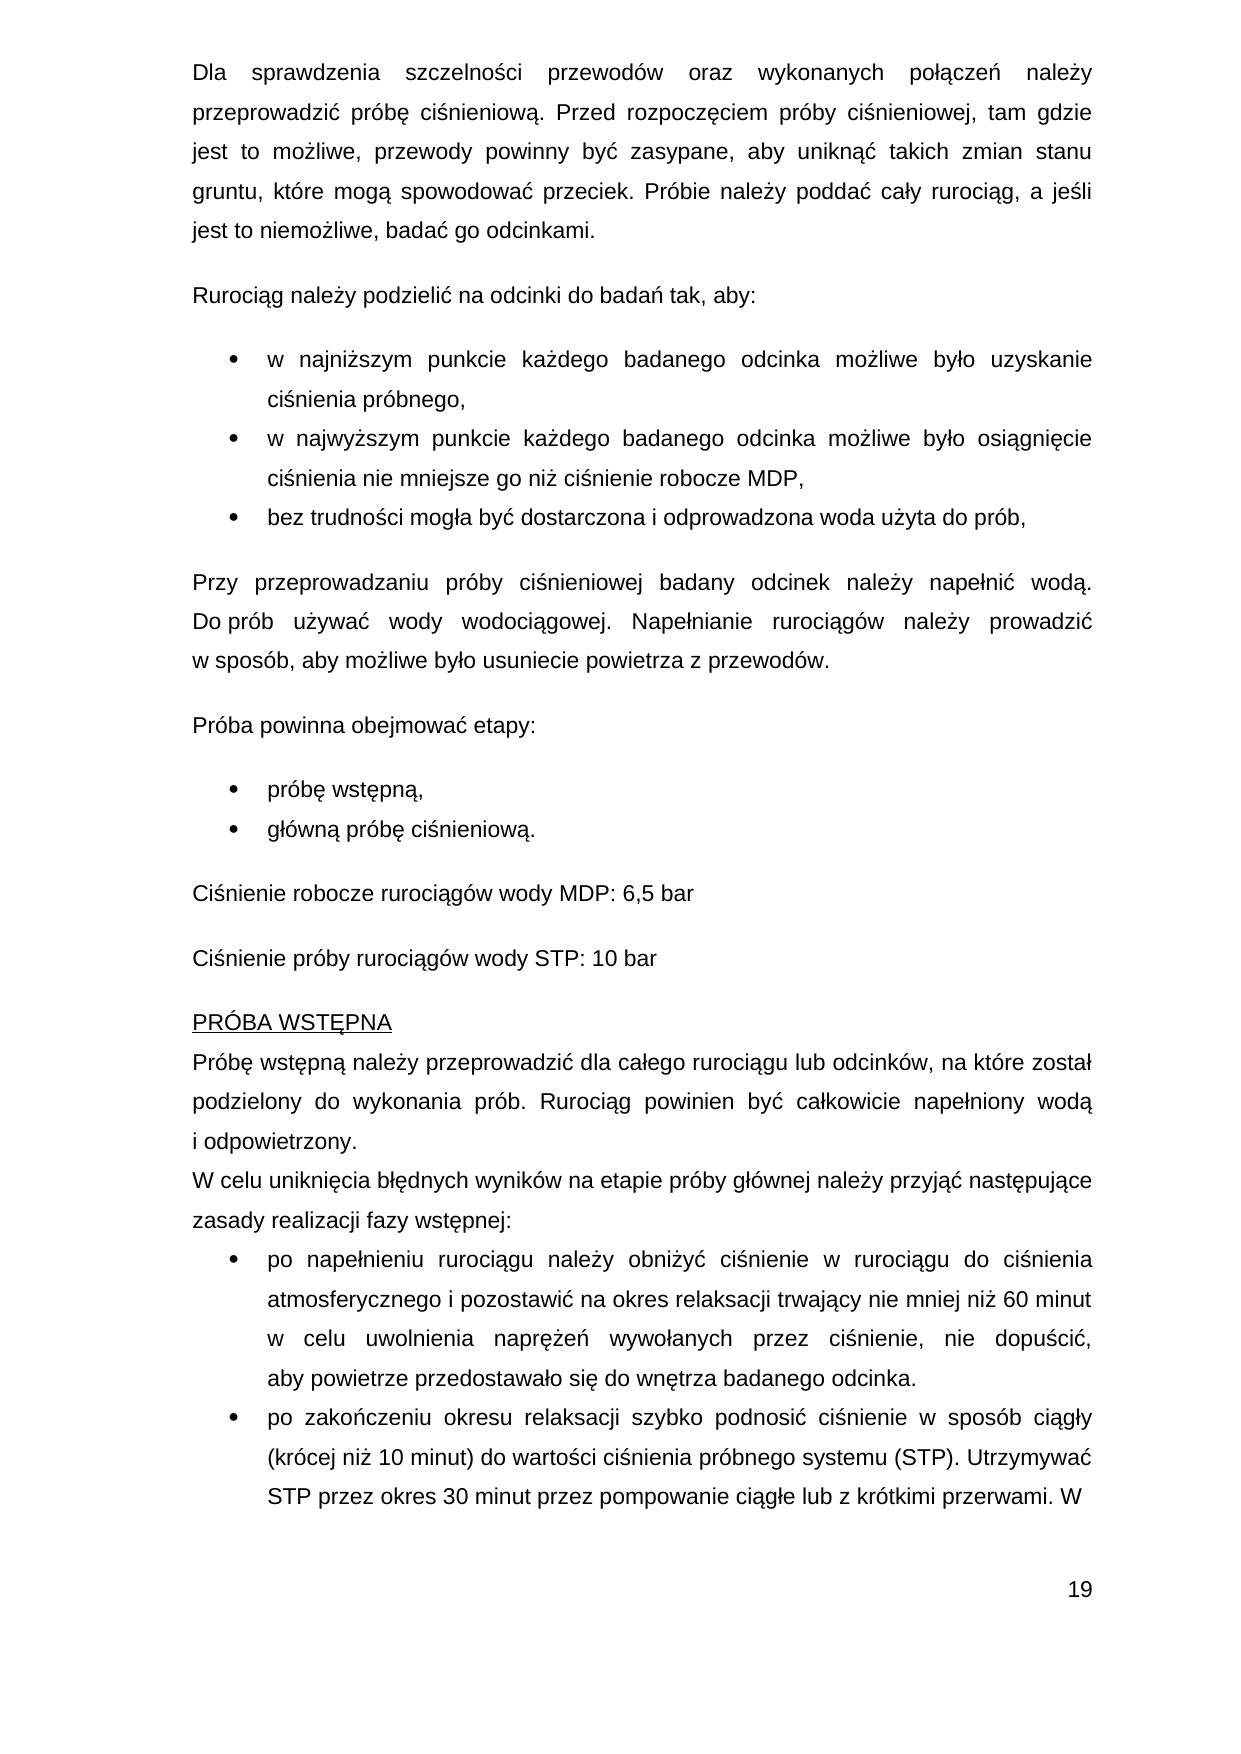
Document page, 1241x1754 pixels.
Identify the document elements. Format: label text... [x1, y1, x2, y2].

text Przy przeprowadzaniu próby ciśnieniowej badany odcinek należy napełnić wodą. Do prób używać wody wodociągowej. Napełnianie rurociągów należy prowadzić w sposób, aby możliwe było usuniecie powietrza z przewodów. [192, 568, 1093, 674]
list w najniższym punkcie każdego badanego odcinka możliwe było uzyskanie ciśnienia próbnego, [229, 346, 1093, 412]
list bez trudności mogła być dostarczona i odprowadzona woda użyta do prób, [229, 504, 1093, 530]
list próbę wstępną, [229, 776, 1093, 803]
text Dla sprawdzenia szczelności przewodów oraz wykonanych połączeń należy przeprowadzić próbę ciśnieniową. Przed rozpoczęciem próby ciśnieniowej, tam gdzie jest to możliwe, przewody powinny być zasypane, aby uniknąć takich zmian stanu gruntu, które mogą spowodować przeciek. Próbie należy poddać cały rurociąg, a jeśli jest to niemożliwe, badać go odcinkami. [192, 59, 1093, 243]
text Próba powinna obejmować etapy: [192, 712, 1093, 738]
list w najwyższym punkcie każdego badanego odcinka możliwe było osiągnięcie ciśnienia nie mniejsze go niż ciśnienie robocze MDP, [229, 425, 1093, 491]
list główną próbę ciśnieniową. [229, 816, 1093, 842]
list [229, 1404, 1093, 1509]
text PRÓBA WSTĘPNA [192, 1009, 1093, 1036]
text Ciśnienie próby rurociągów wody STP: 10 bar [192, 945, 1093, 971]
text Ciśnienie robocze rurociągów wody MDP: 6,5 bar [192, 880, 1093, 907]
list po napełnieniu rurociągu należy obniżyć ciśnienie w rurociągu do ciśnienia atmosferycznego i pozostawić na okres relaksacji trwający nie mniej niż 60 minut w celu uwolnienia naprężeń wywołanych przez ciśnienie, nie dopuścić, aby powietrze przedostawało się do wnętrza badanego odcinka. [229, 1246, 1093, 1391]
text Próbę wstępną należy przeprowadzić dla całego rurociągu lub odcinków, na które został podzielony do wykonania prób. Rurociąg powinien być całkowicie napełniony wodą i odpowietrzony. [192, 1049, 1093, 1154]
text Rurociąg należy podzielić na odcinki do badań tak, aby: [192, 282, 1093, 308]
text W celu uniknięcia błędnych wyników na etapie próby głównej należy przyjąć następujące zasady realizacji fazy wstępnej: [192, 1167, 1093, 1233]
